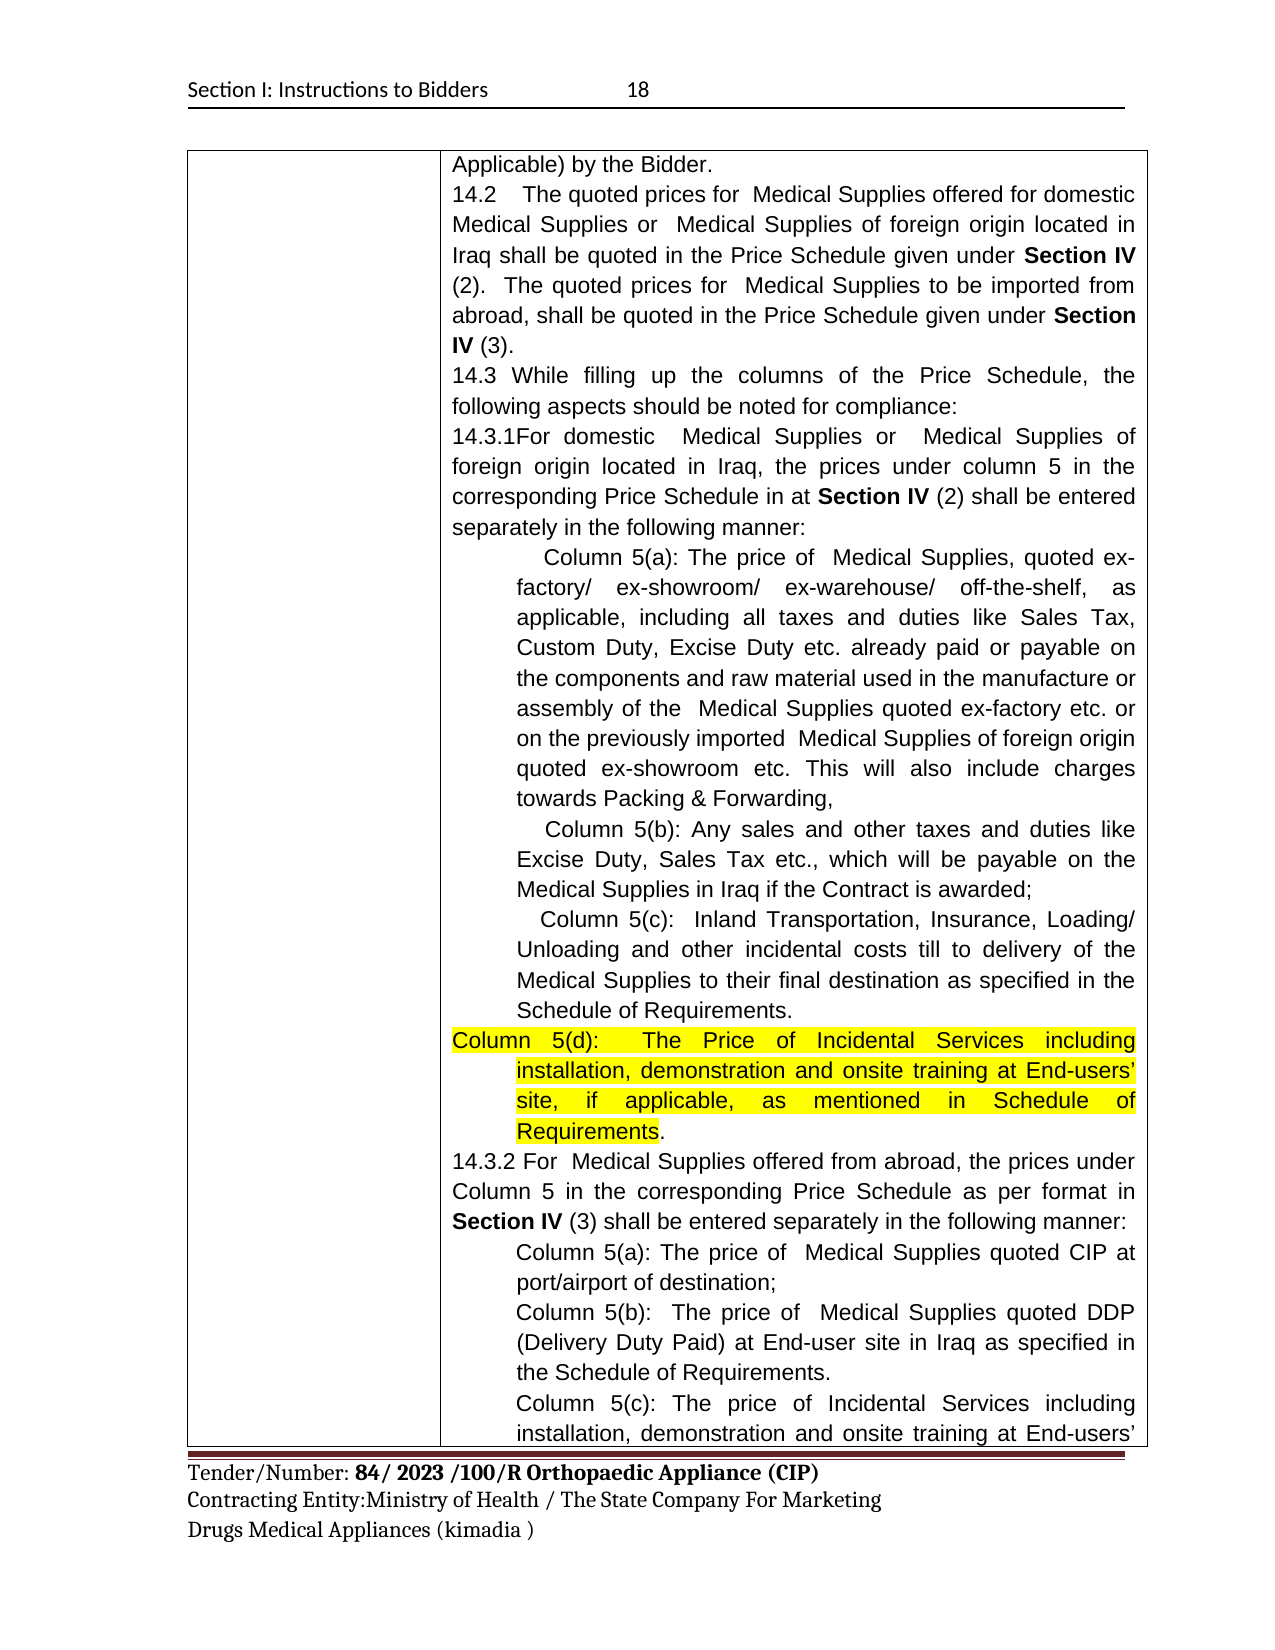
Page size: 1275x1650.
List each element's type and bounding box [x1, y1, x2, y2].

table_cell [188, 151, 440, 1446]
table_cell [441, 151, 1147, 1446]
